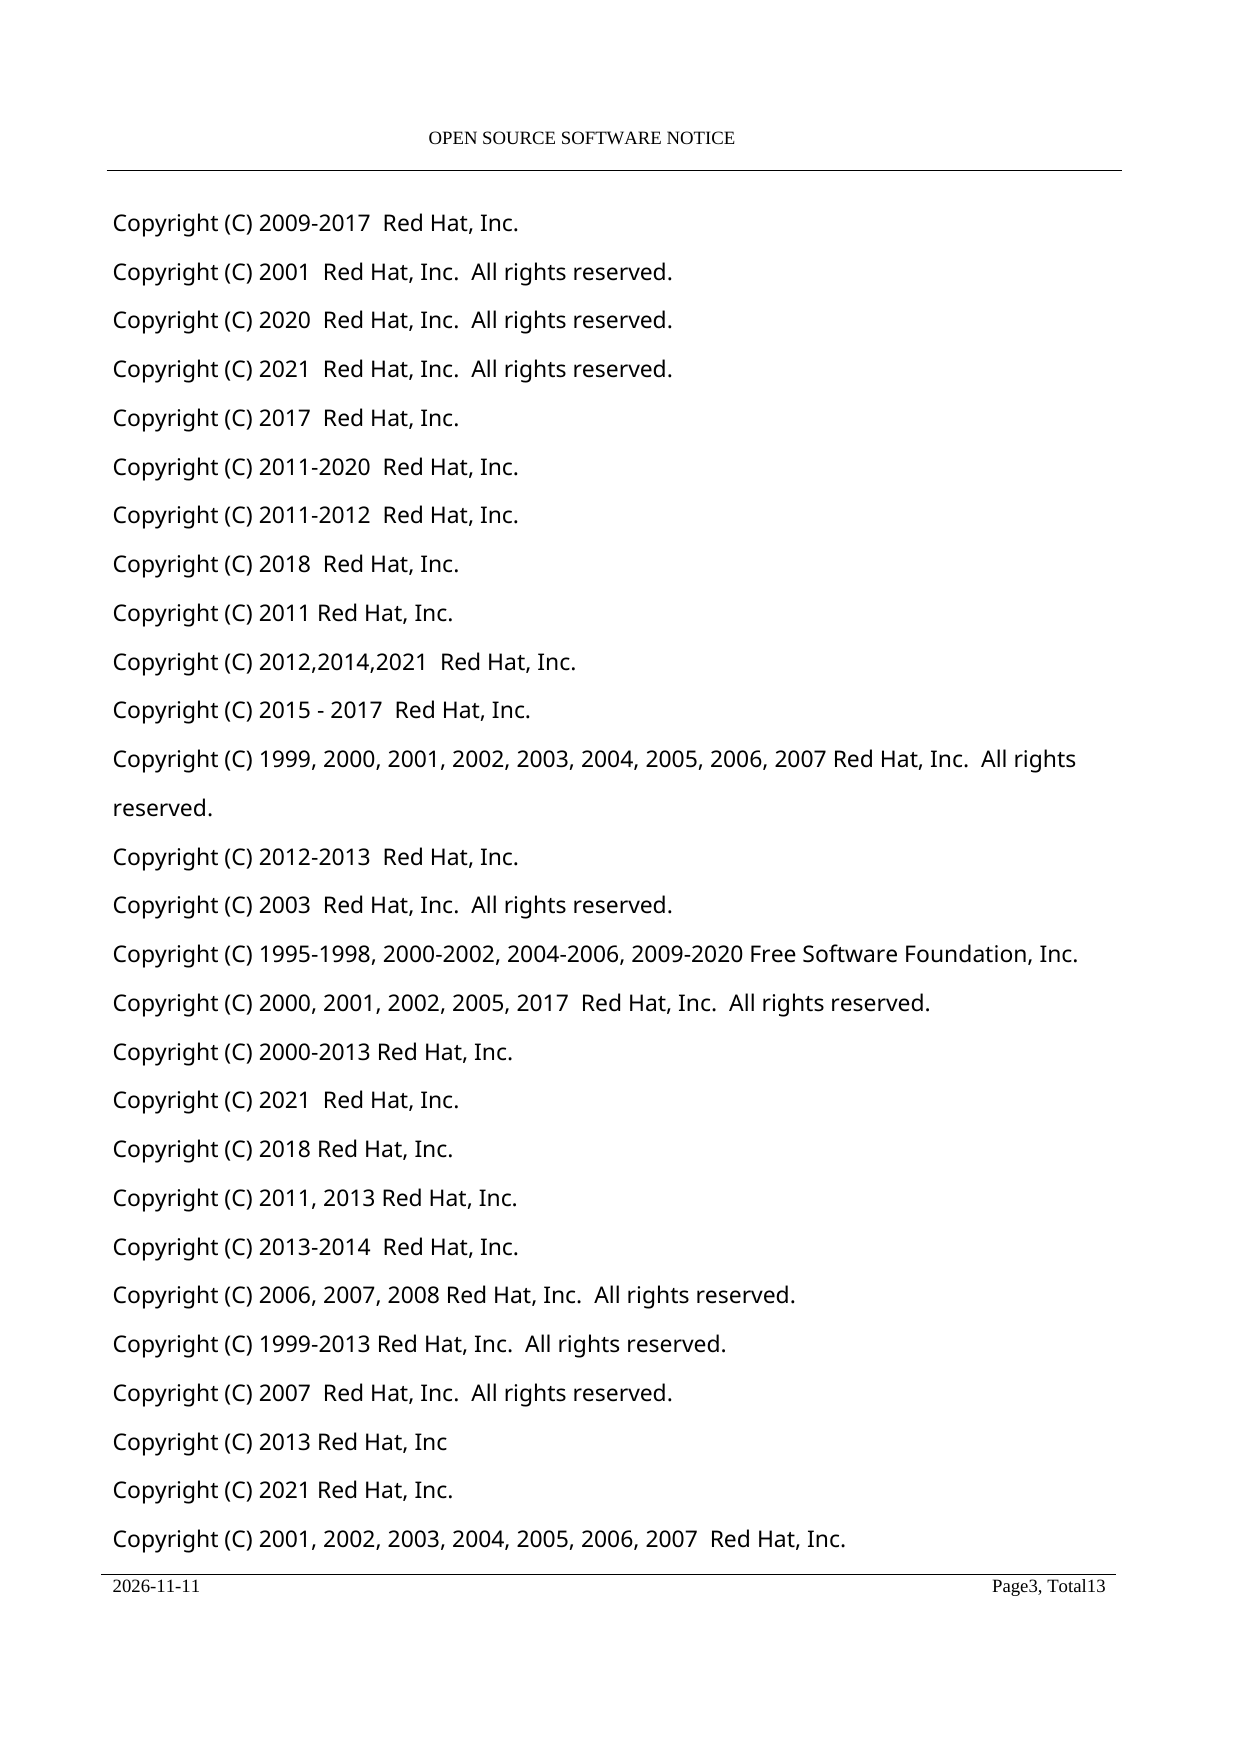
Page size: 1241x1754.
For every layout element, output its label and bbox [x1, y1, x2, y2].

text [112, 206, 1128, 1555]
